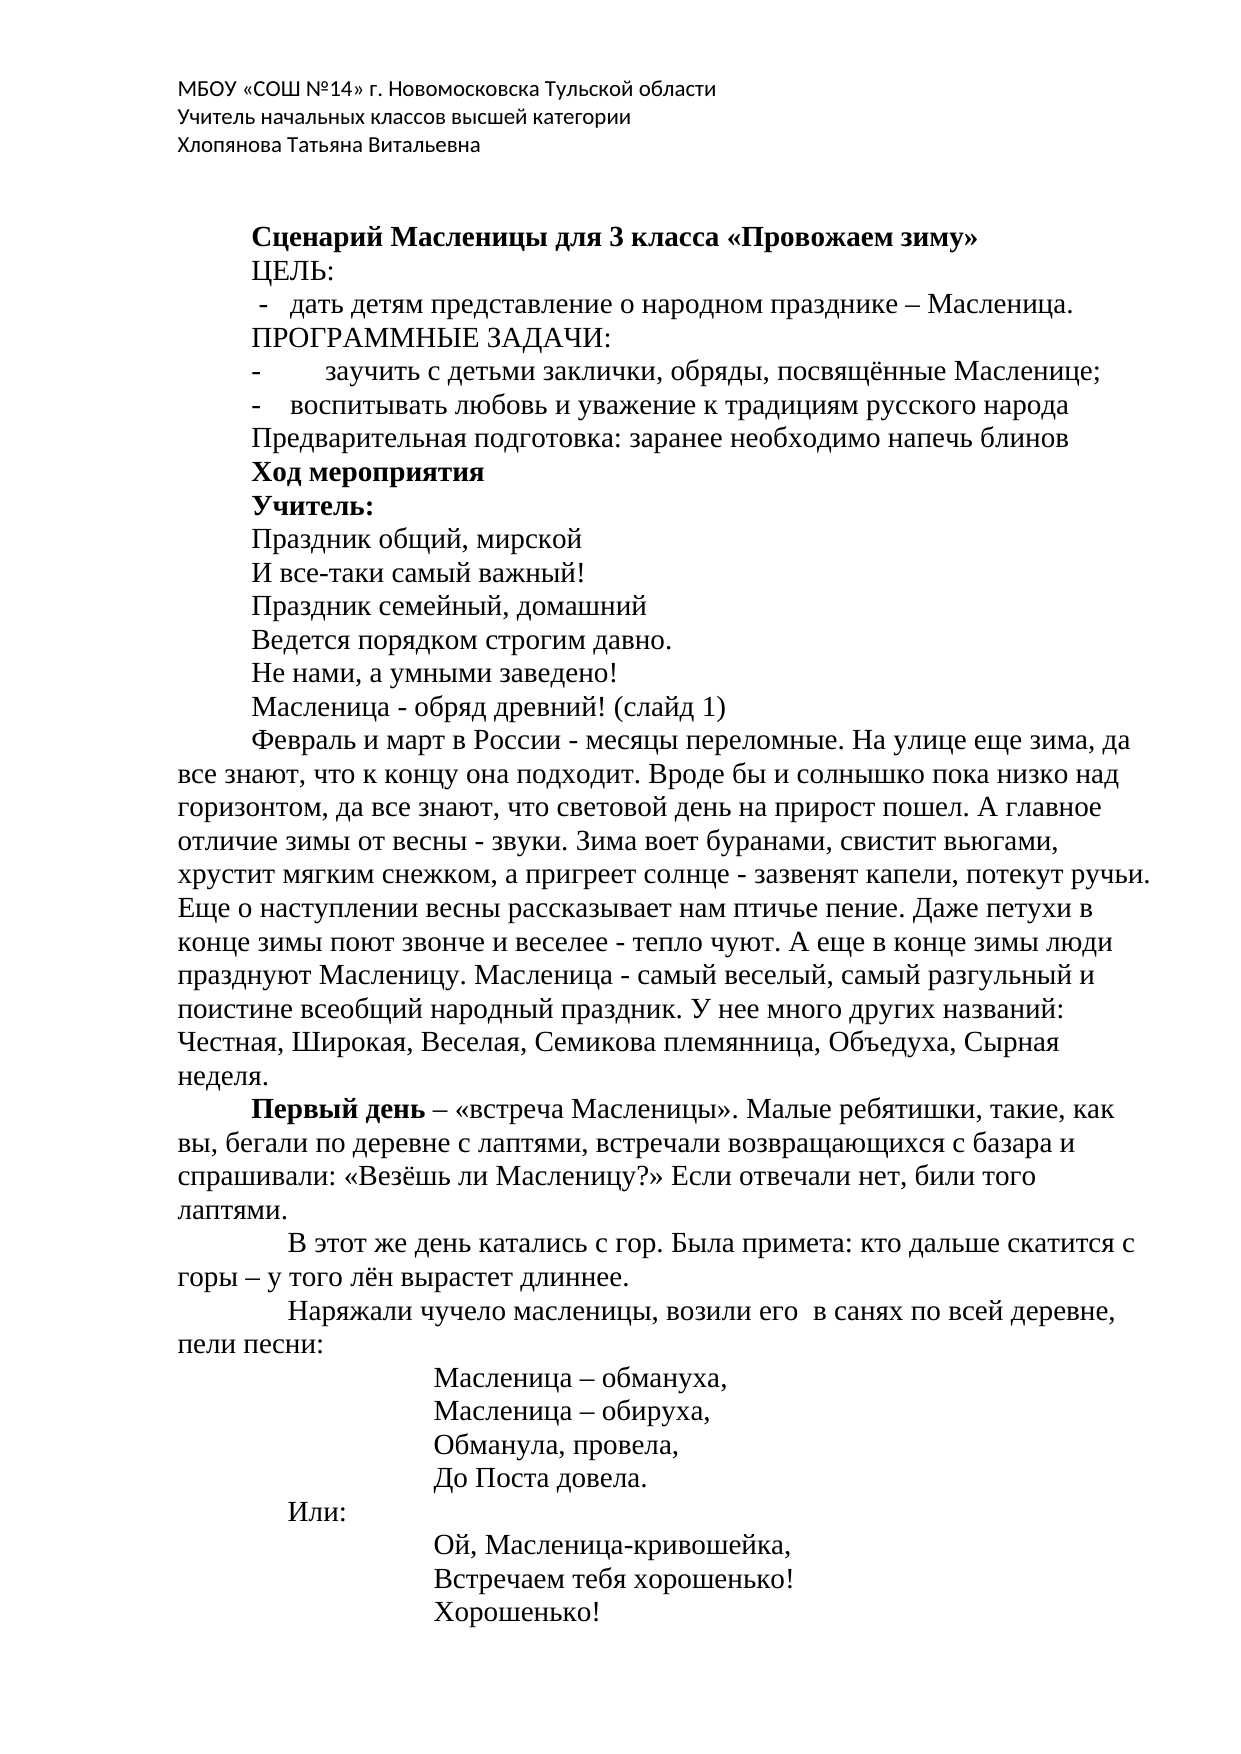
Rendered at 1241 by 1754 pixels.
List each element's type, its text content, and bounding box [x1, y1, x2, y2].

text В этот же день катались с гор. Была примета: кто дальше скатится с горы – у того лён вырастет длиннее. [177, 1226, 1152, 1293]
text - дать детям представление о народном празднике – Масленица. [177, 286, 1152, 320]
text Масленица – обмануха, [177, 1360, 1152, 1393]
text Праздник семейный, домашний [177, 588, 1152, 622]
text Обманула, провела, [177, 1427, 1152, 1460]
text ПРОГРАММНЫЕ ЗАДАЧИ: [177, 320, 1152, 353]
text Не нами, а умными заведено! [177, 655, 1152, 689]
text И все-таки самый важный! [177, 555, 1152, 588]
text Ведется порядком строгим давно. [177, 622, 1152, 655]
text Предварительная подготовка: заранее необходимо напечь блинов [177, 421, 1152, 454]
text Встречаем тебя хорошенько! [177, 1561, 1152, 1594]
text Хорошенько! [177, 1594, 1152, 1628]
text Февраль и март в России - месяцы переломные. На улице еще зима, да все знают, что к концу она подходит. Вроде бы и солнышко пока низко над горизонтом, да все знают, что световой день на прирост пошел. А главное отличие зимы от весны - звуки. Зима воет буранами, свистит вьюгами, хрустит мягким снежком, а пригреет солнце - зазвенят капели, потекут ручьи. Еще о наступлении весны рассказывает нам птичье пение. Даже петухи в конце зимы поют звонче и веселее - тепло чуют. А еще в конце зимы люди празднуют Масленицу. Масленица - самый веселый, самый разгульный и поистине всеобщий народный праздник. У нее много других названий: Честная, Широкая, Веселая, Семикова племянница, Объедуха, Сырная неделя. [177, 722, 1152, 1091]
text Первый день – «встреча Масленицы». Малые ребятишки, такие, как вы, бегали по деревне с лаптями, встречали возвращающихся с базара и спрашивали: «Везёшь ли Масленицу?» Если отвечали нет, били того лаптями. [177, 1091, 1152, 1226]
list заучить с детьми заклички, обряды, посвящённые Масленице; [177, 353, 1152, 387]
text Ход мероприятия [177, 454, 1152, 488]
text Учитель: [177, 488, 1152, 521]
text Или: [177, 1494, 1152, 1527]
text Наряжали чучело масленицы, возили его в санях по всей деревне, пели песни: [177, 1293, 1152, 1360]
text Сценарий Масленицы для 3 класса «Провожаем зиму» [177, 219, 1152, 253]
text Праздник общий, мирской [177, 521, 1152, 555]
text До Поста довела. [177, 1460, 1152, 1494]
text Масленица - обряд древний! (слайд 1) [177, 689, 1152, 722]
text ЦЕЛЬ: [177, 253, 1152, 286]
text Ой, Масленица-кривошейка, [177, 1527, 1152, 1561]
text Масленица – обируха, [177, 1393, 1152, 1427]
text - воспитывать любовь и уважение к традициям русского народа [177, 387, 1152, 421]
